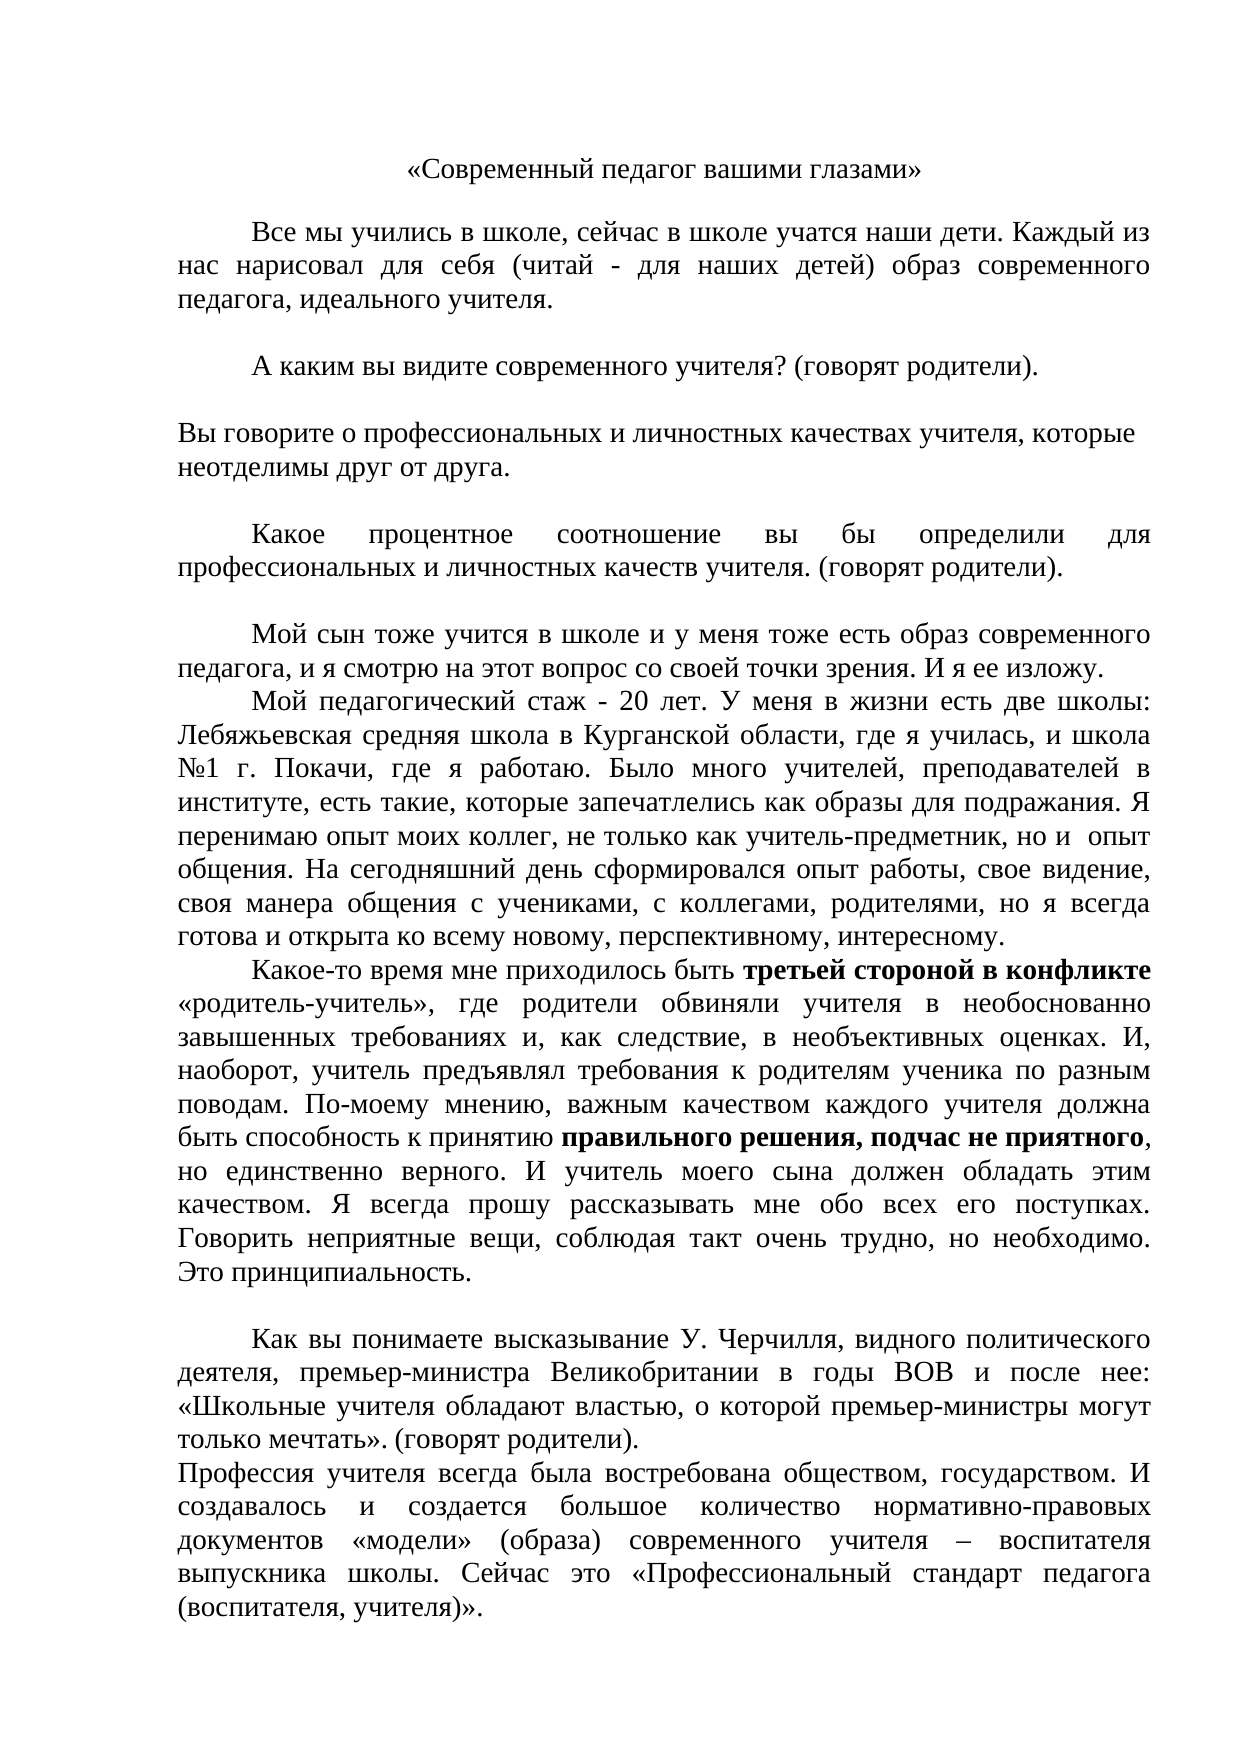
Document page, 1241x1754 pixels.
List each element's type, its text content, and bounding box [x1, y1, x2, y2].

text Профессия учителя всегда была востребована обществом, государством. И создавалось и создается большое количество нормативно-правовых документов «модели» (образа) современного учителя – воспитателя выпускника школы. Сейчас это «Профессиональный стандарт педагога (воспитателя, учителя)». [177, 1455, 1152, 1623]
text Какое-то время мне приходилось быть третьей стороной в конфликте «родитель-учитель», где родители обвиняли учителя в необоснованно завышенных требованиях и, как следствие, в необъективных оценках. И, наоборот, учитель предъявлял требования к родителям ученика по разным поводам. По-моему мнению, важным качеством каждого учителя должна быть способность к принятию правильного решения, подчас не приятного, но единственно верного. И учитель моего сына должен обладать этим качеством. Я всегда прошу рассказывать мне обо всех его поступках. Говорить неприятные вещи, соблюдая такт очень трудно, но необходимо. Это принципиальность. [177, 952, 1152, 1287]
text Мой сын тоже учится в школе и у меня тоже есть образ современного педагога, и я смотрю на этот вопрос со своей точки зрения. И я ее изложу. [177, 616, 1152, 683]
text «Современный педагог вашими глазами» [177, 152, 1152, 214]
text Как вы понимаете высказывание У. Черчилля, видного политического деятеля, премьер-министра Великобритании в годы ВОВ и после нее: «Школьные учителя обладают властью, о которой премьер-министры могут только мечтать». (говорят родители). [177, 1321, 1152, 1455]
text Вы говорите о профессиональных и личностных качествах учителя, которые неотделимы друг от друга. [177, 415, 1152, 482]
text Все мы учились в школе, сейчас в школе учатся наши дети. Каждый из нас нарисовал для себя (читай - для наших детей) образ современного педагога, идеального учителя. [177, 214, 1152, 314]
text Мой педагогический стаж - 20 лет. У меня в жизни есть две школы: Лебяжьевская средняя школа в Курганской области, где я училась, и школа №1 г. Покачи, где я работаю. Было много учителей, преподавателей в институте, есть такие, которые запечатлелись как образы для подражания. Я перенимаю опыт моих коллег, не только как учитель-предметник, но и опыт общения. На сегодняшний день сформировался опыт работы, свое видение, своя манера общения с учениками, с коллегами, родителями, но я всегда готова и открыта ко всему новому, перспективному, интересному. [177, 683, 1152, 952]
text Какое процентное соотношение вы бы определили для профессиональных и личностных качеств учителя. (говорят родители). [177, 516, 1152, 583]
text А каким вы видите современного учителя? (говорят родители). [177, 348, 1152, 382]
